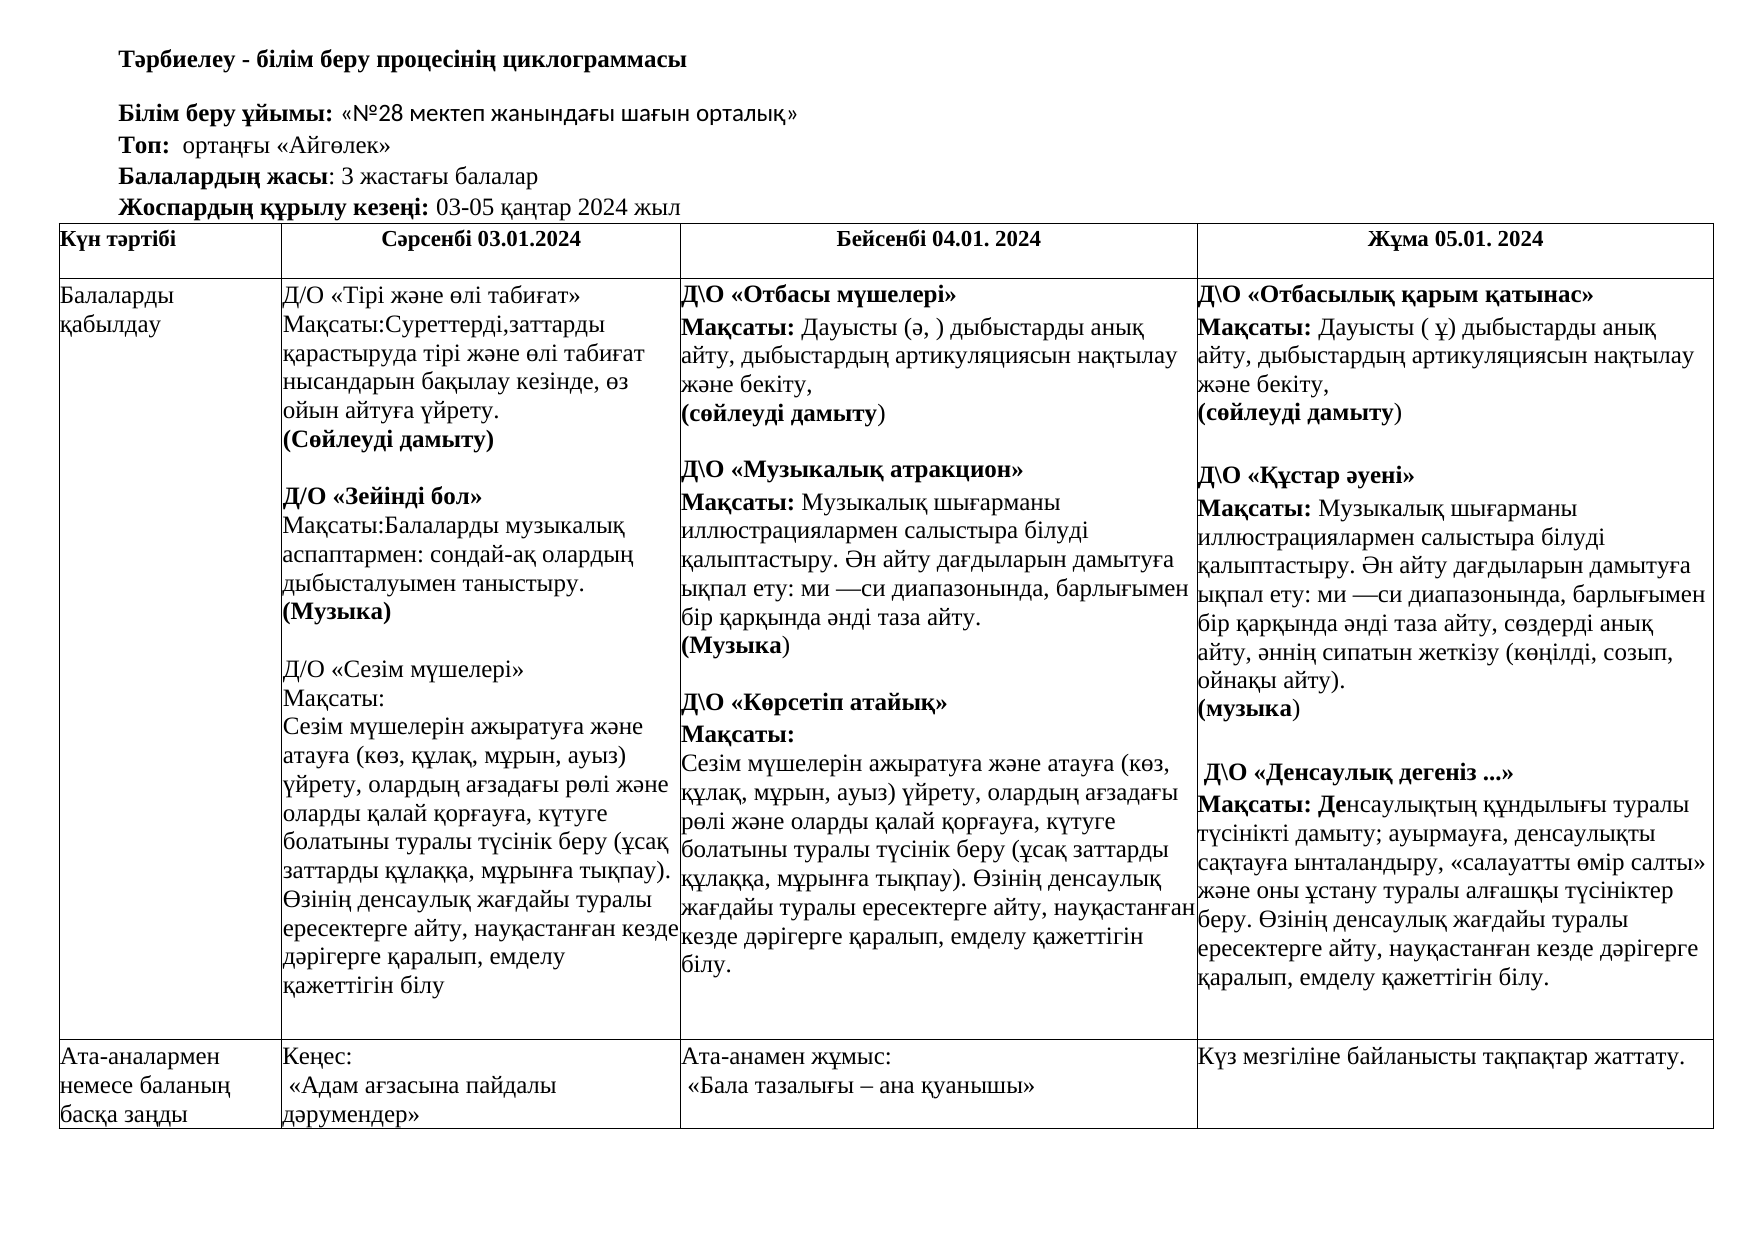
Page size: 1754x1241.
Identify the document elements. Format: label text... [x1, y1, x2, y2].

table_header Жұма 05.01. 2024 [1198, 224, 1713, 278]
table_cell Д\О «Отбасылық қарым қатынас» Мақсаты: Дауысты ( ұ) дыбыстарды анық айту, дыбыстардың артикуляциясын нақтылау және бекіту, (сөйлеуді дамыту) Д\О «Құстар әуені» Мақсаты: Музыкалық шығарманы иллюстрациялармен салыстыра білуді қалыптастыру. Ән айту дағдыларын дамытуға ықпал ету: ми —си диапазонында, барлығымен бір қарқында әнді таза айту, сөздерді анық айту, әннің сипатын жеткізу (көңілді, созып, ойнақы айту). (музыка) Д\О «Денсаулық дегеніз ...» Мақсаты: Денсаулықтың құндылығы туралы түсінікті дамыту; ауырмауға, денсаулықты сақтауға ынталандыру, «салауатты өмір салты» және оны ұстану туралы алғашқы түсініктер беру. Өзінің денсаулық жағдайы туралы ересектерге айту, науқастанған кезде дәрігерге қаралып, емделу қажеттігін білу. [1198, 279, 1713, 1039]
text Жоспардың құрылу кезеңі: 03-05 қаңтар 2024 жыл [118, 192, 1636, 221]
table_cell Балаларды қабылдау [60, 279, 281, 1039]
text Топ: ортаңғы «Айгөлек» [118, 130, 1636, 158]
text Балалардың жасы: 3 жастағы балалар [118, 161, 1636, 189]
table_header Күн тәртібі [60, 224, 281, 278]
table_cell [1198, 1040, 1713, 1128]
table_cell Д\О «Отбасы мүшелері» Мақсаты: Дауысты (ә, ) дыбыстарды анық айту, дыбыстардың артикуляциясын нақтылау және бекіту, (сөйлеуді дамыту) Д\О «Музыкалық атракцион» Мақсаты: Музыкалық шығарманы иллюстрациялармен салыстыра білуді қалыптастыру. Ән айту дағдыларын дамытуға ықпал ету: ми —си диапазонында, барлығымен бір қарқында әнді таза айту. (Музыка) Д\О «Көрсетіп атайық» Мақсаты: Сезім мүшелерін ажыратуға және атауға (көз, құлақ, мұрын, ауыз) үйрету, олардың ағзадағы рөлі және оларды қалай қорғауға, күтуге болатыны туралы түсінік беру (ұсақ заттарды құлаққа, мұрынға тықпау). Өзінің денсаулық жағдайы туралы ересектерге айту, науқастанған кезде дәрігерге қаралып, емделу қажеттігін білу. [681, 279, 1197, 1039]
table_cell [282, 1040, 680, 1128]
text Білім беру ұйымы: «№28 мектеп жанындағы шағын орталық» [118, 97, 1636, 127]
text Тәрбиелеу - білім беру процесінің циклограммасы [118, 44, 1636, 73]
table_cell Д/О «Тірі және өлі табиғат» Мақсаты:Суреттерді,заттарды қарастыруда тірі және өлі табиғат нысандарын бақылау кезінде, өз ойын айтуға үйрету. (Сөйлеуді дамыту) Д/О «Зейінді бол» Мақсаты:Балаларды музыкалық аспаптармен: сондай-ақ олардың дыбысталуымен таныстыру. (Музыка) Д/О «Сезім мүшелері» Мақсаты: Сезім мүшелерін ажыратуға және атауға (көз, құлақ, мұрын, ауыз) үйрету, олардың ағзадағы рөлі және оларды қалай қорғауға, күтуге болатыны туралы түсінік беру (ұсақ заттарды құлаққа, мұрынға тықпау). Өзінің денсаулық жағдайы туралы ересектерге айту, науқастанған кезде дәрігерге қаралып, емделу қажеттігін білу [282, 279, 680, 1039]
table_header Сәрсенбі 03.01.2024 [282, 224, 680, 278]
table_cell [681, 1040, 1197, 1128]
table_header Бейсенбі 04.01. 2024 [681, 224, 1197, 278]
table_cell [60, 1040, 281, 1128]
